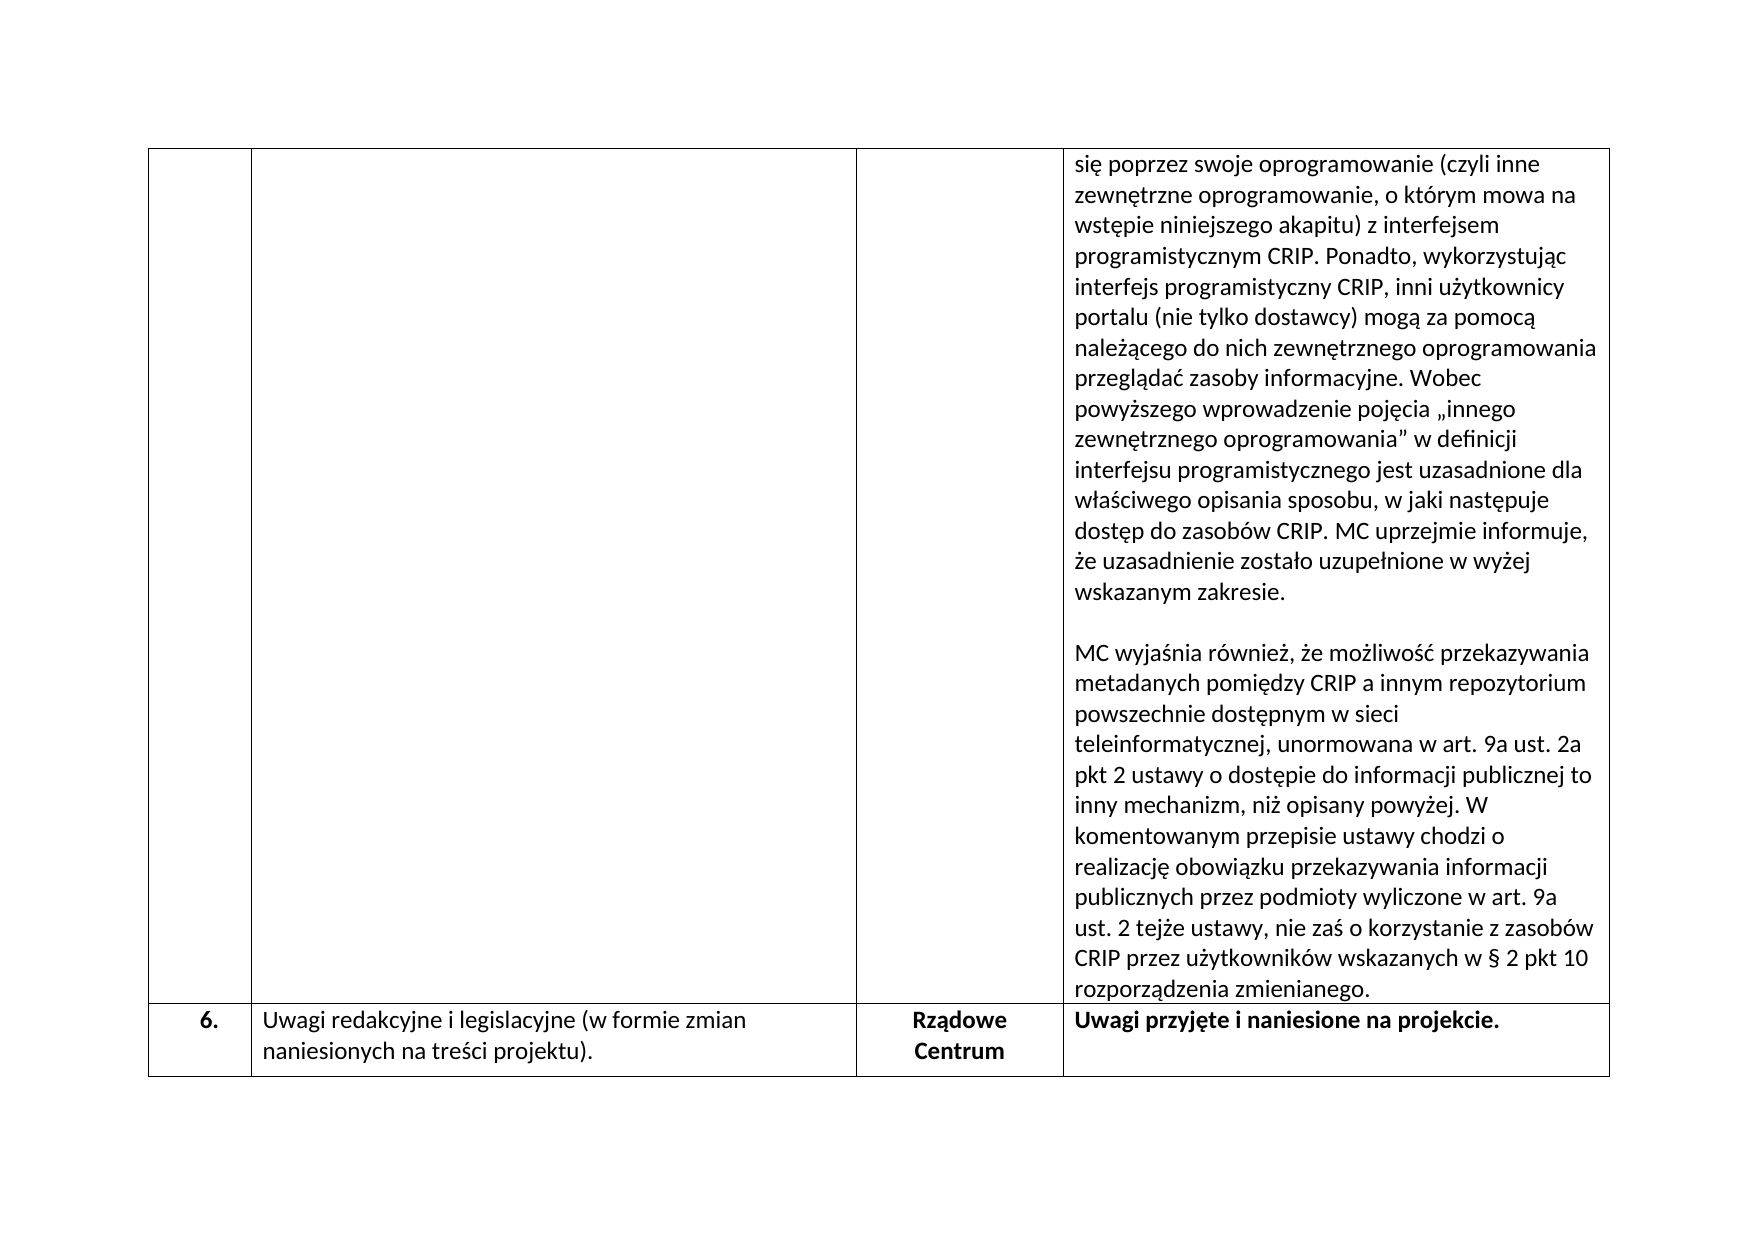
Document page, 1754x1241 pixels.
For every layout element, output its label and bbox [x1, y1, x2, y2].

table_cell [857, 1004, 1063, 1076]
table_cell [1064, 1004, 1609, 1076]
table_cell [857, 149, 1063, 1003]
table_cell [252, 1004, 856, 1076]
table_cell [149, 1004, 251, 1076]
table_cell [1064, 149, 1609, 1003]
table_cell [149, 149, 251, 1003]
table_cell [252, 149, 856, 1003]
